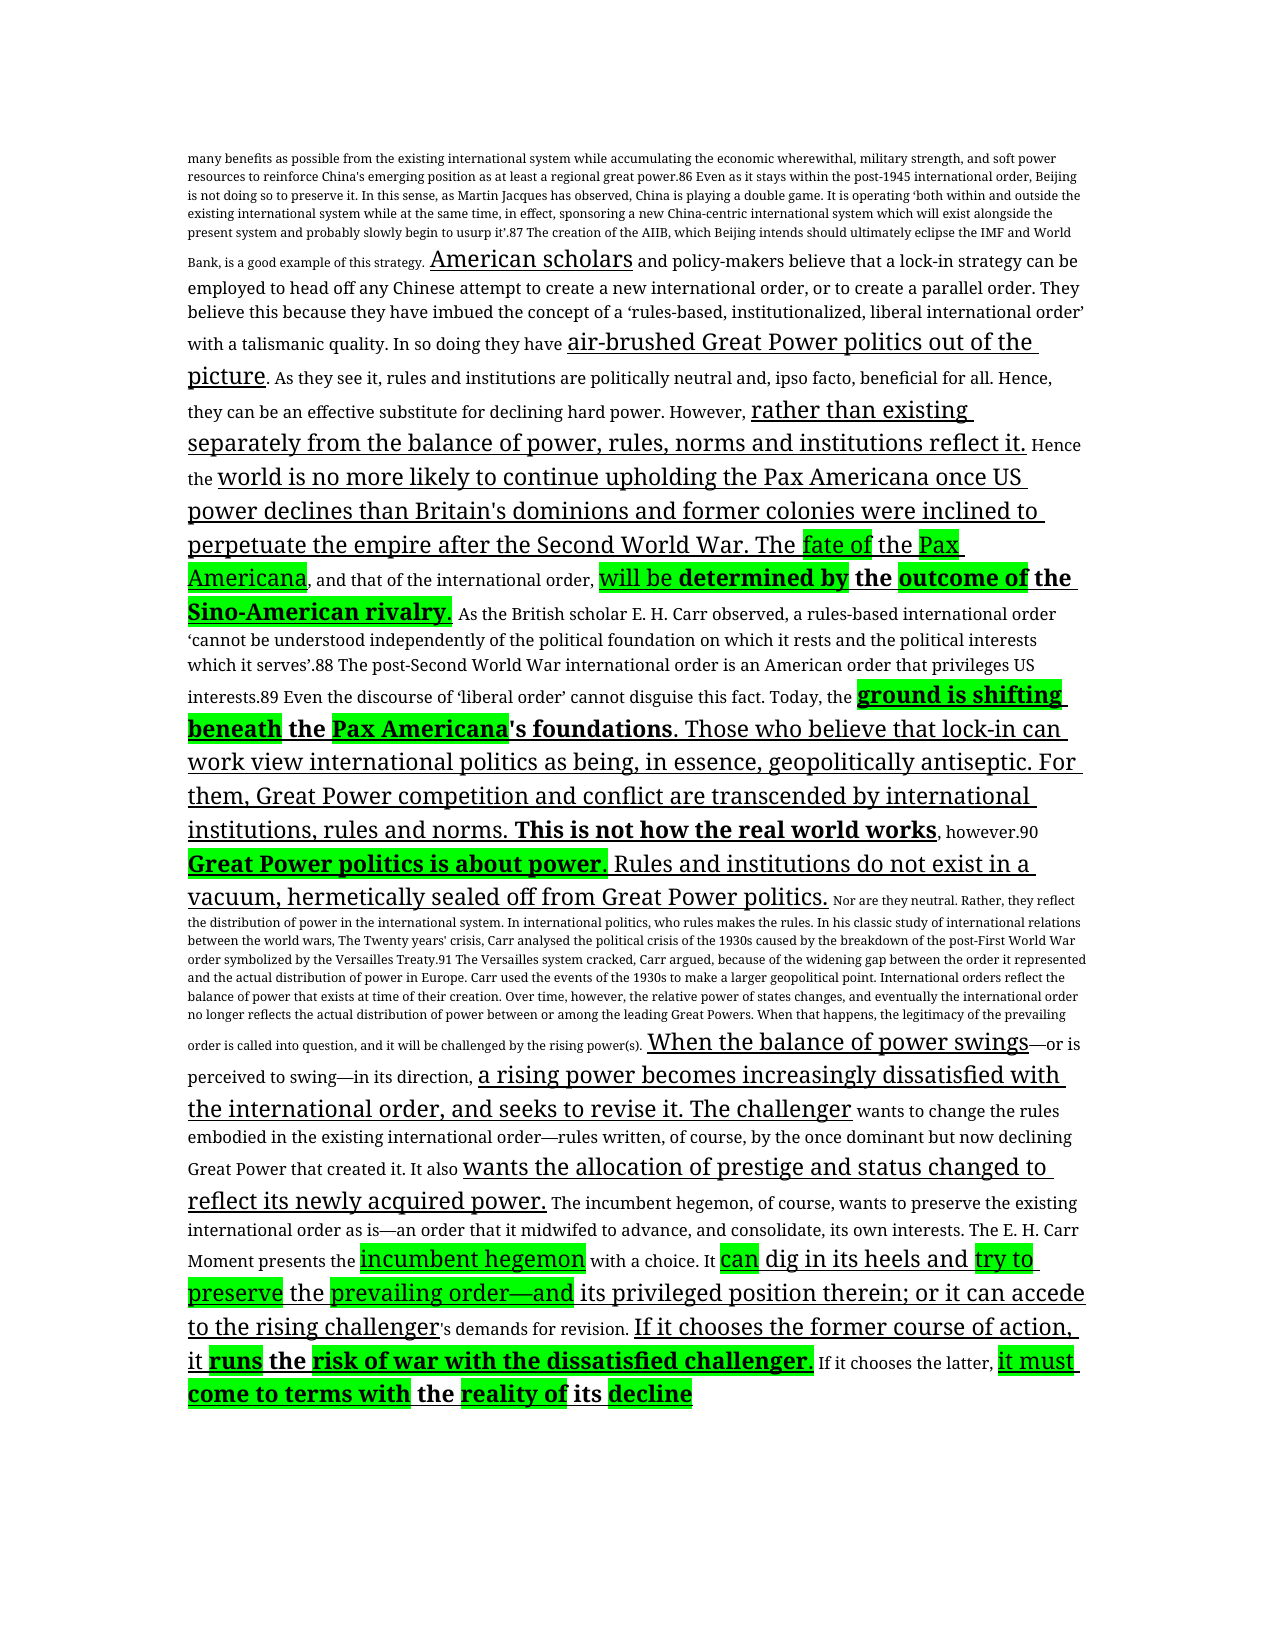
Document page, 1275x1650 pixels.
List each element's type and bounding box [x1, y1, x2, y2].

text [187, 150, 1087, 1409]
